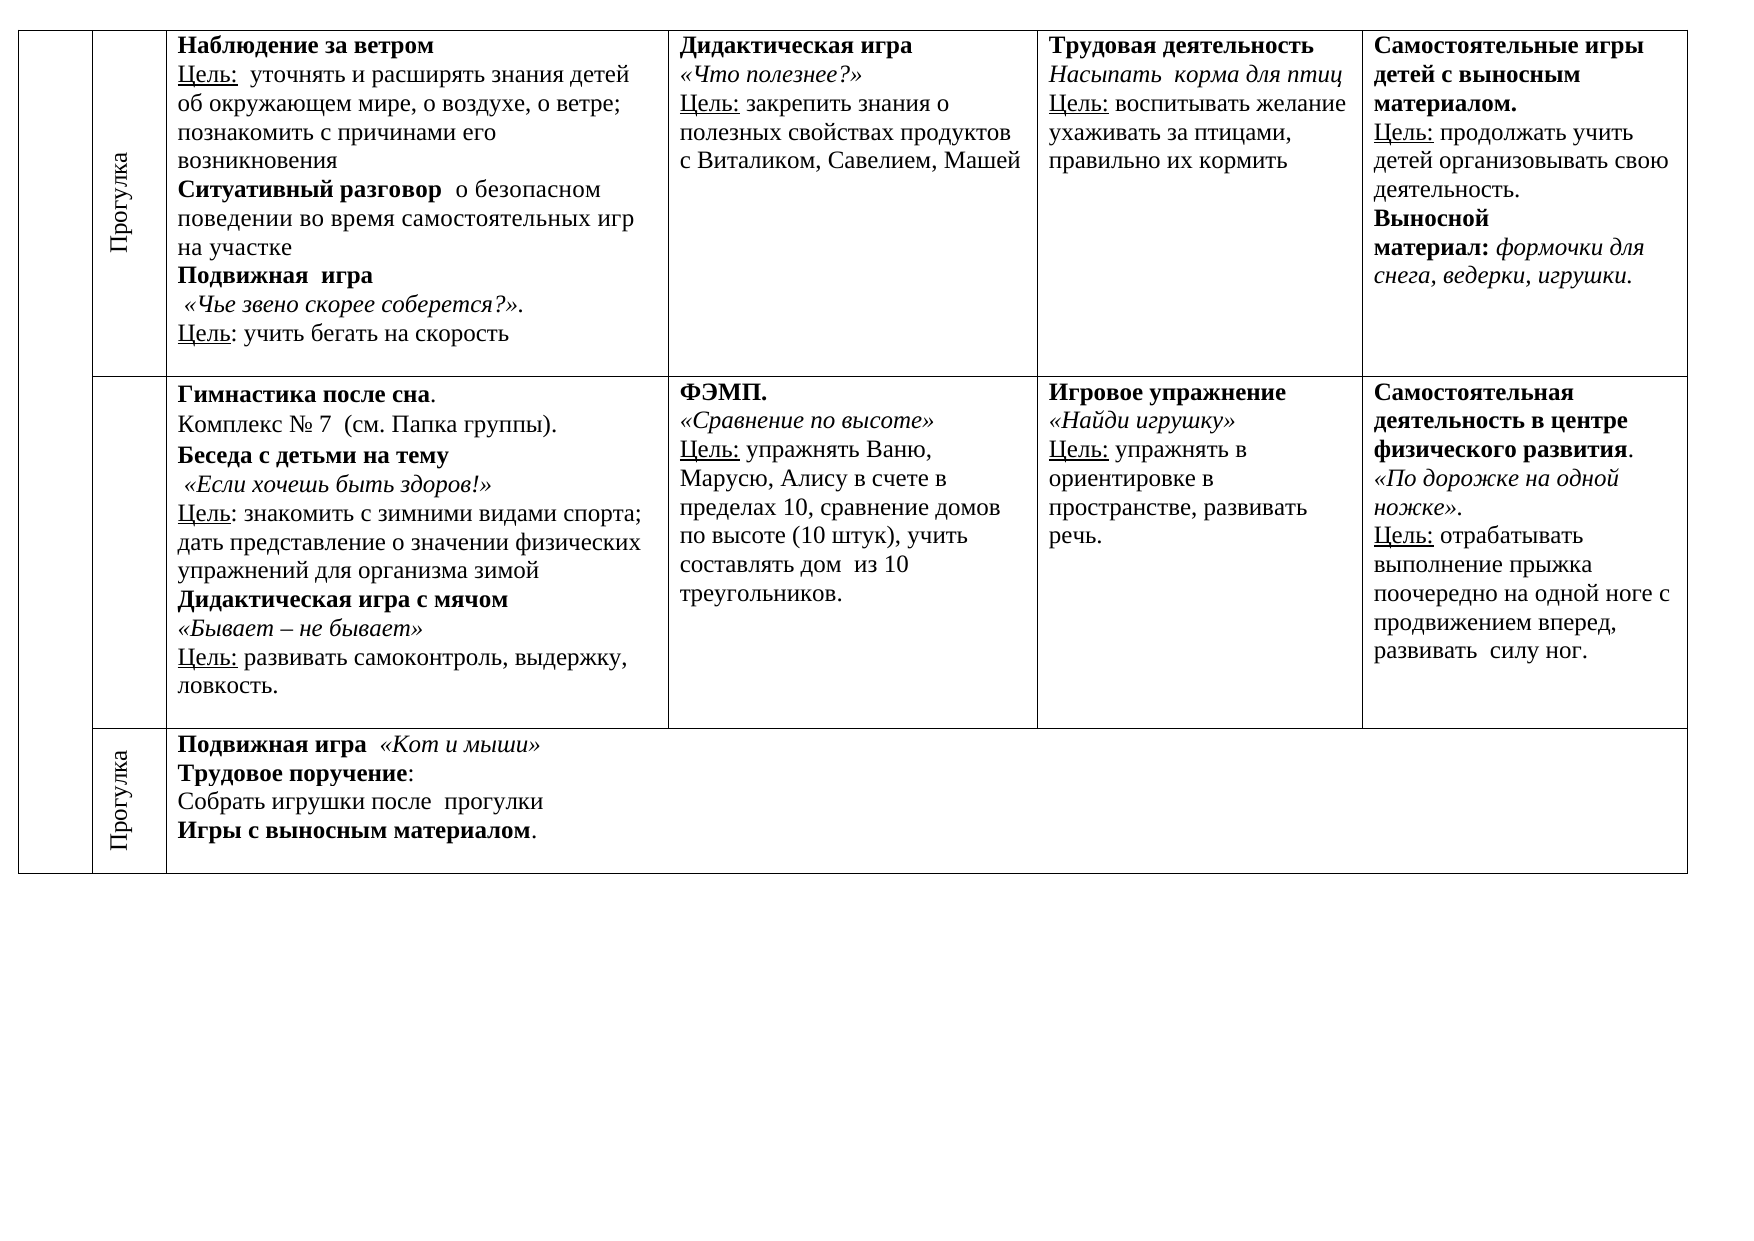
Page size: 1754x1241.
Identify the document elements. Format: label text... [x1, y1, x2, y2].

table_cell Трудовая деятельность Насыпать корма для птиц Цель: воспитывать желание ухаживать за птицами, правильно их кормить [1038, 31, 1362, 376]
table_cell Дидактическая игра «Что полезнее?» Цель: закрепить знания о полезных свойствах продуктов с Виталиком, Савелием, Машей [669, 31, 1037, 376]
table_cell Игровое упражнение «Найди игрушку» Цель: упражнять в ориентировке в пространстве, развивать речь. [1038, 377, 1362, 728]
table_cell ФЭМП. «Сравнение по высоте» Цель: упражнять Ваню, Марусю, Алису в счете в пределах 10, сравнение домов по высоте (10 штук), учить составлять дом из 10 треугольников. [669, 377, 1037, 728]
table_cell [93, 377, 166, 728]
table_cell Самостоятельные игры детей с выносным материалом. Цель: продолжать учить детей организовывать свою деятельность. Выносной материал: формочки для снега, ведерки, игрушки. [1363, 31, 1687, 376]
table_cell Самостоятельная деятельность в центре физического развития. «По дорожке на одной ножке». Цель: отрабатывать выполнение прыжка поочередно на одной ноге с продвижением вперед, развивать силу ног. [1363, 377, 1687, 728]
table_cell Гимнастика после сна. Комплекс № 7 (см. Папка группы). Беседа с детьми на тему «Если хочешь быть здоров!» Цель: знакомить с зимними видами спорта; дать представление о значении физических упражнений для организма зимой Дидактическая игра с мячом «Бывает – не бывает» Цель: развивать самоконтроль, выдержку, ловкость. [167, 377, 668, 728]
table_cell Наблюдение за ветром Цель: уточнять и расширять знания детей об окружающем мире, о воздухе, о ветре; познакомить с причинами его возникновения Ситуативный разговор о безопасном поведении во время самостоятельных игр на участке Подвижная игра «Чье звено скорее соберется?». Цель: учить бегать на скорость [167, 31, 668, 376]
table_cell Прогулка [93, 729, 166, 873]
table_cell Подвижная игра «Кот и мыши» Трудовое поручение: Собрать игрушки после прогулки Игры с выносным материалом. [167, 729, 1687, 873]
table_cell Прогулка [93, 31, 166, 376]
